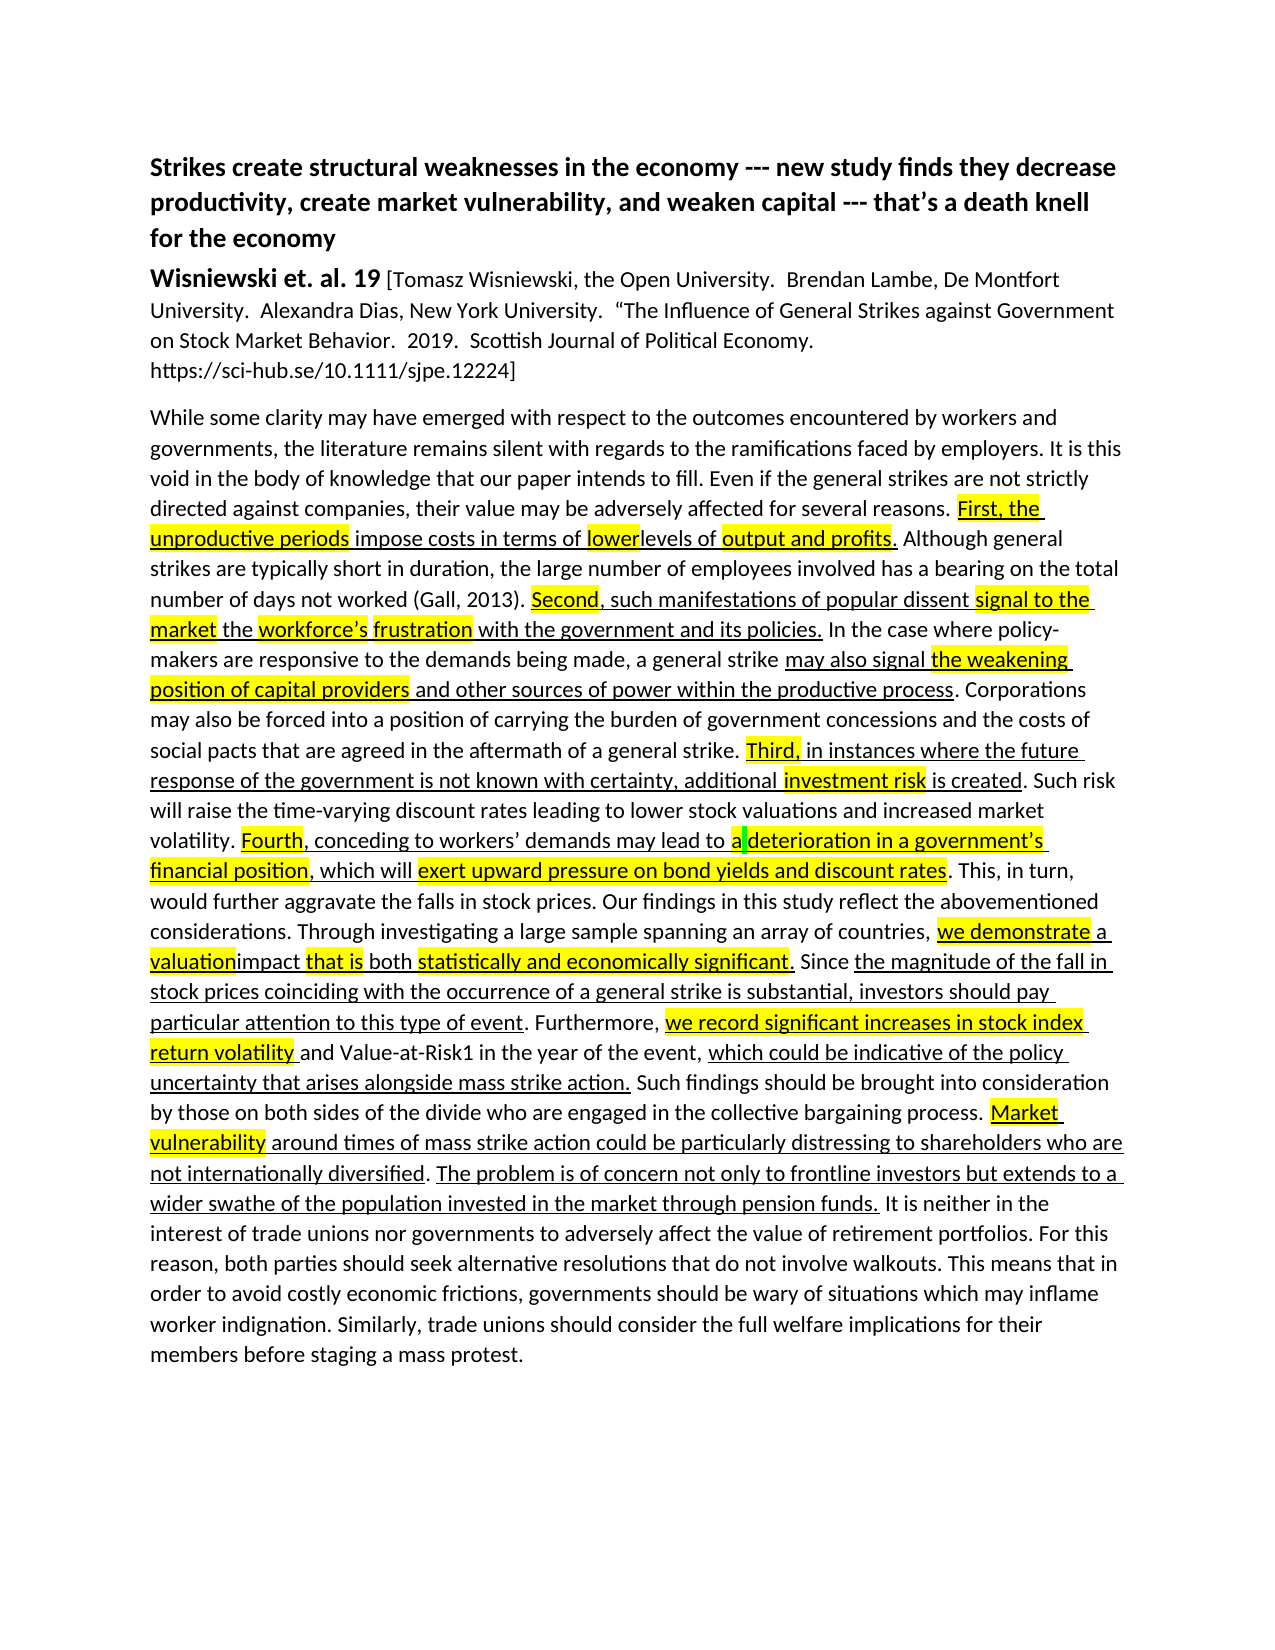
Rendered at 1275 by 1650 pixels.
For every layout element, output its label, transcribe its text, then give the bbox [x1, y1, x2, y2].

text Wisniewski et. al. 19 [Tomasz Wisniewski, the Open University. Brendan Lambe, De Montfort University. Alexandra Dias, New York University. “The Influence of General Strikes against Government on Stock Market Behavior. 2019. Scottish Journal of Political Economy. https://sci-hub.se/10.1111/sjpe.12224] [150, 261, 1125, 385]
text While some clarity may have emerged with respect to the outcomes encountered by workers and governments, the literature remains silent with regards to the ramifications faced by employers. It is this void in the body of knowledge that our paper intends to fill. Even if the general strikes are not strictly directed against companies, their value may be adversely affected for several reasons. First, the unproductive periods impose costs in terms of lowerlevels of output and profits. Although general strikes are typically short in duration, the large number of employees involved has a bearing on the total number of days not worked (Gall, 2013). Second, such manifestations of popular dissent signal to the market the workforce’s frustration with the government and its policies. In the case where policy-makers are responsive to the demands being made, a general strike may also signal the weakening position of capital providers and other sources of power within the productive process. Corporations may also be forced into a position of carrying the burden of government concessions and the costs of social pacts that are agreed in the aftermath of a general strike. Third, in instances where the future response of the government is not known with certainty, additional investment risk is created. Such risk will raise the time-varying discount rates leading to lower stock valuations and increased market volatility. Fourth, conceding to workers’ demands may lead to a deterioration in a government’s financial position, which will exert upward pressure on bond yields and discount rates. This, in turn, would further aggravate the falls in stock prices. Our findings in this study reflect the abovementioned considerations. Through investigating a large sample spanning an array of countries, we demonstrate a valuationimpact that is both statistically and economically significant. Since the magnitude of the fall in stock prices coinciding with the occurrence of a general strike is substantial, investors should pay particular attention to this type of event. Furthermore, we record significant increases in stock index return volatility and Value-at-Risk1 in the year of the event, which could be indicative of the policy uncertainty that arises alongside mass strike action. Such findings should be brought into consideration by those on both sides of the divide who are engaged in the collective bargaining process. Market vulnerability around times of mass strike action could be particularly distressing to shareholders who are not internationally diversified. The problem is of concern not only to frontline investors but extends to a wider swathe of the population invested in the market through pension funds. It is neither in the interest of trade unions nor governments to adversely affect the value of retirement portfolios. For this reason, both parties should seek alternative resolutions that do not involve walkouts. This means that in order to avoid costly economic frictions, governments should be wary of situations which may inflame worker indignation. Similarly, trade unions should consider the full welfare implications for their members before staging a mass protest. [150, 403, 1125, 1368]
subtitle Strikes create structural weaknesses in the economy --- new study finds they decrease productivity, create market vulnerability, and weaken capital --- that’s a death knell for the economy [150, 150, 1125, 254]
